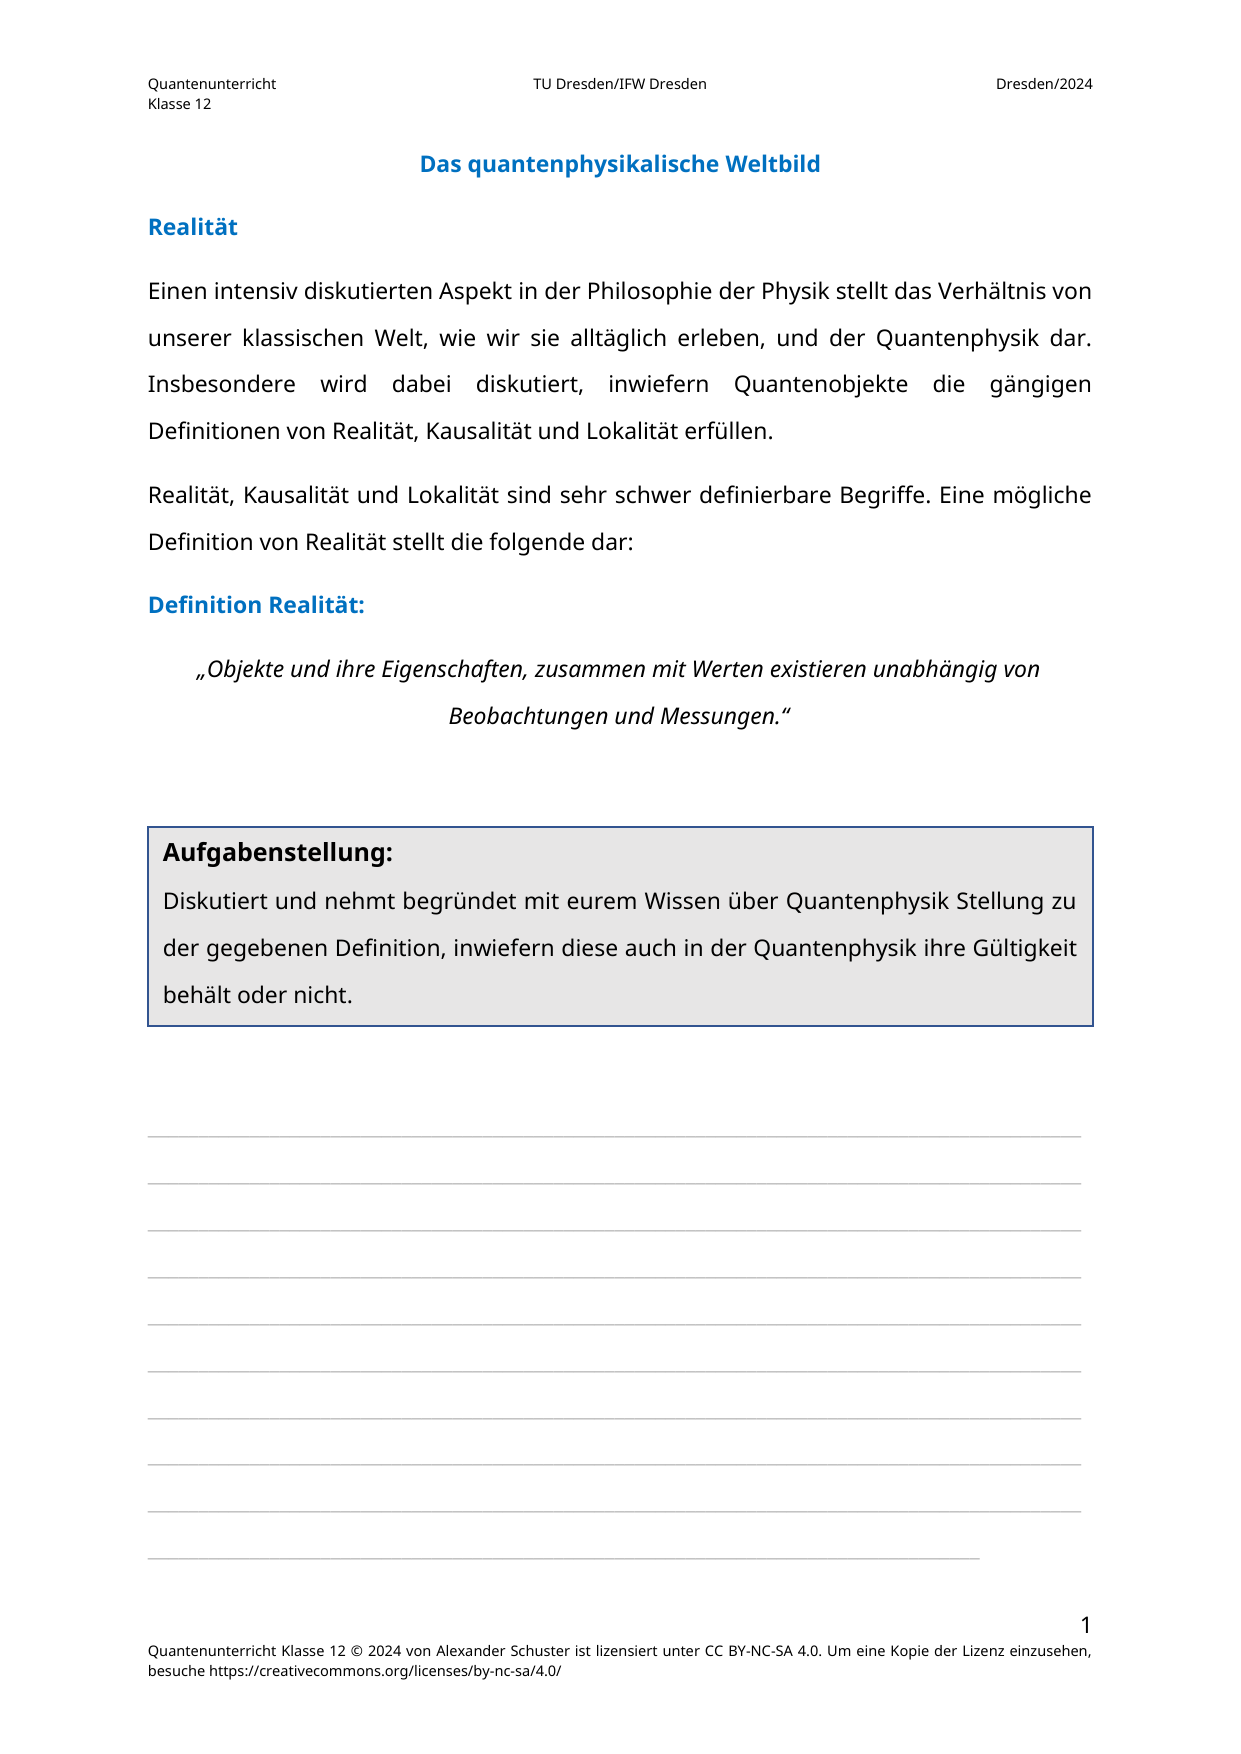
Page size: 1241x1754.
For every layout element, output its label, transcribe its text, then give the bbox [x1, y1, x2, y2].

text Realität [148, 211, 1093, 242]
text Definition Realität: [148, 589, 1093, 621]
text Einen intensiv diskutierten Aspekt in der Philosophie der Physik stellt das Verhältnis von unserer klassischen Welt, wie wir sie alltäglich erleben, und der Quantenphysik dar. Insbesondere wird dabei diskutiert, inwiefern Quantenobjekte die gängigen Definitionen von Realität, Kausalität und Lokalität erfüllen. [148, 275, 1093, 447]
text ______________________________________________________________________________________________________________________________________________________________________________________________________________________________________________________________________________________________________________________________________________________________________________________________________________________________________________________________________________________________________________________________________________________________________________________________________________________________________________________________________________________________________________________________________________________________________________________________________________________________________________________________________________________________________________________________________________ [148, 1110, 1093, 1563]
text Realität, Kausalität und Lokalität sind sehr schwer definierbare Begriffe. Eine mögliche Definition von Realität stellt die folgende dar: [148, 479, 1093, 557]
text „Objekte und ihre Eigenschaften, zusammen mit Werten existieren unabhängig von Beobachtungen und Messungen.“ [148, 653, 1093, 731]
text Das quantenphysikalische Weltbild [148, 148, 1093, 179]
